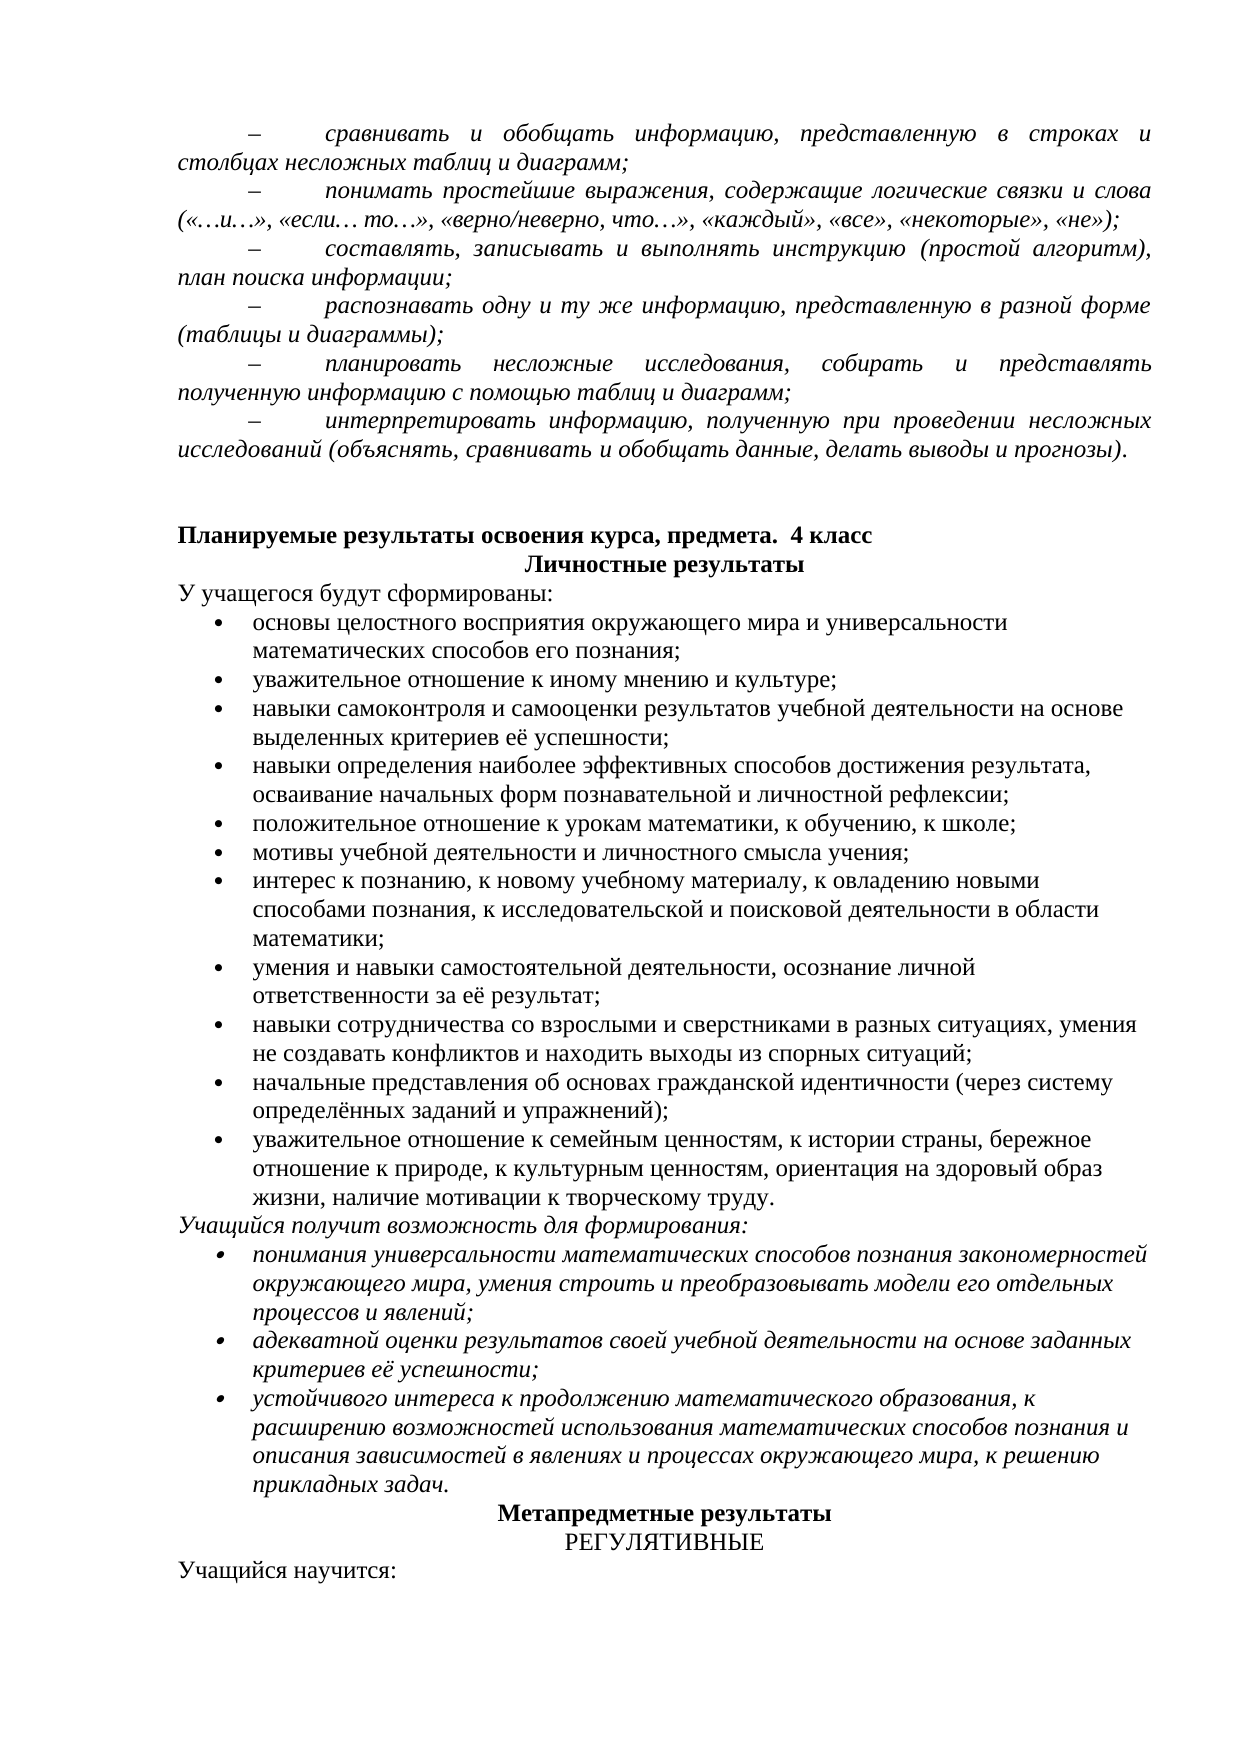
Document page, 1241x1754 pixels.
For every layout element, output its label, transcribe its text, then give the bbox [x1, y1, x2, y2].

list интерес к познанию, к новому учебному материалу, к овладению новыми способами познания, к исследовательской и поисковой деятельности в области математики; [215, 866, 1152, 952]
list уважительное отношение к семейным ценностям, к истории страны, бережное отношение к природе, к культурным ценностям, ориентация на здоровый образ жизни, наличие мотивации к творческому труду. [215, 1124, 1152, 1211]
list положительное отношение к урокам математики, к обучению, к школе; [215, 808, 1152, 837]
text сравнивать и обобщать информацию, представленную в строках и столбцах несложных таблиц и диаграмм; [177, 118, 1152, 176]
list устойчивого интереса к продолжению математического образования, к расширению возможностей использования математических способов познания и описания зависимостей в явлениях и процессах окружающего мира, к решению прикладных задач. [215, 1383, 1152, 1498]
text Личностные результаты [177, 549, 1152, 578]
text Планируемые результаты освоения курса, предмета. 4 класс [177, 521, 1152, 549]
text интерпретировать информацию, полученную при проведении несложных исследований (объяснять, сравнивать и обобщать данные, делать выводы и прогнозы). [177, 406, 1152, 463]
text Учащийся получит возможность для формирования: [177, 1211, 1152, 1239]
list адекватной оценки результатов своей учебной деятельности на основе заданных критериев её успешности; [215, 1326, 1152, 1383]
list основы целостного восприятия окружающего мира и универсальности математических способов его познания; [215, 607, 1152, 664]
list навыки самоконтроля и самооценки результатов учебной деятельности на основе выделенных критериев её успешности; [215, 693, 1152, 751]
list навыки сотрудничества со взрослыми и сверстниками в разных ситуациях, умения не создавать конфликтов и находить выходы из спорных ситуаций; [215, 1009, 1152, 1067]
text распознавать одну и ту же информацию, представленную в разной форме (таблицы и диаграммы); [177, 291, 1152, 348]
text У учащегося будут сформированы: [177, 578, 1152, 607]
list мотивы учебной деятельности и личностного смысла учения; [215, 837, 1152, 866]
text составлять, записывать и выполнять инструкцию (простой алгоритм), план поиска информации; [177, 233, 1152, 291]
list умения и навыки самостоятельной деятельности, осознание личной ответственности за её результат; [215, 952, 1152, 1009]
text понимать простейшие выражения, содержащие логические связки и слова («…и…», «если… то…», «верно/неверно, что…», «каждый», «все», «некоторые», «не»); [177, 176, 1152, 233]
list понимания универсальности математических способов познания закономерностей окружающего мира, умения строить и преобразовывать модели его отдельных процессов и явлений; [215, 1239, 1152, 1326]
text Метапредметные результаты РЕГУЛЯТИВНЫЕ [177, 1498, 1152, 1556]
list начальные представления об основах гражданской идентичности (через систему определённых заданий и упражнений); [215, 1067, 1152, 1124]
text планировать несложные исследования, собирать и представлять полученную информацию с помощью таблиц и диаграмм; [177, 348, 1152, 406]
list навыки определения наиболее эффективных способов достижения результата, осваивание начальных форм познавательной и личностной рефлексии; [215, 751, 1152, 808]
list уважительное отношение к иному мнению и культуре; [215, 664, 1152, 693]
text Учащийся научится: [177, 1556, 1152, 1584]
